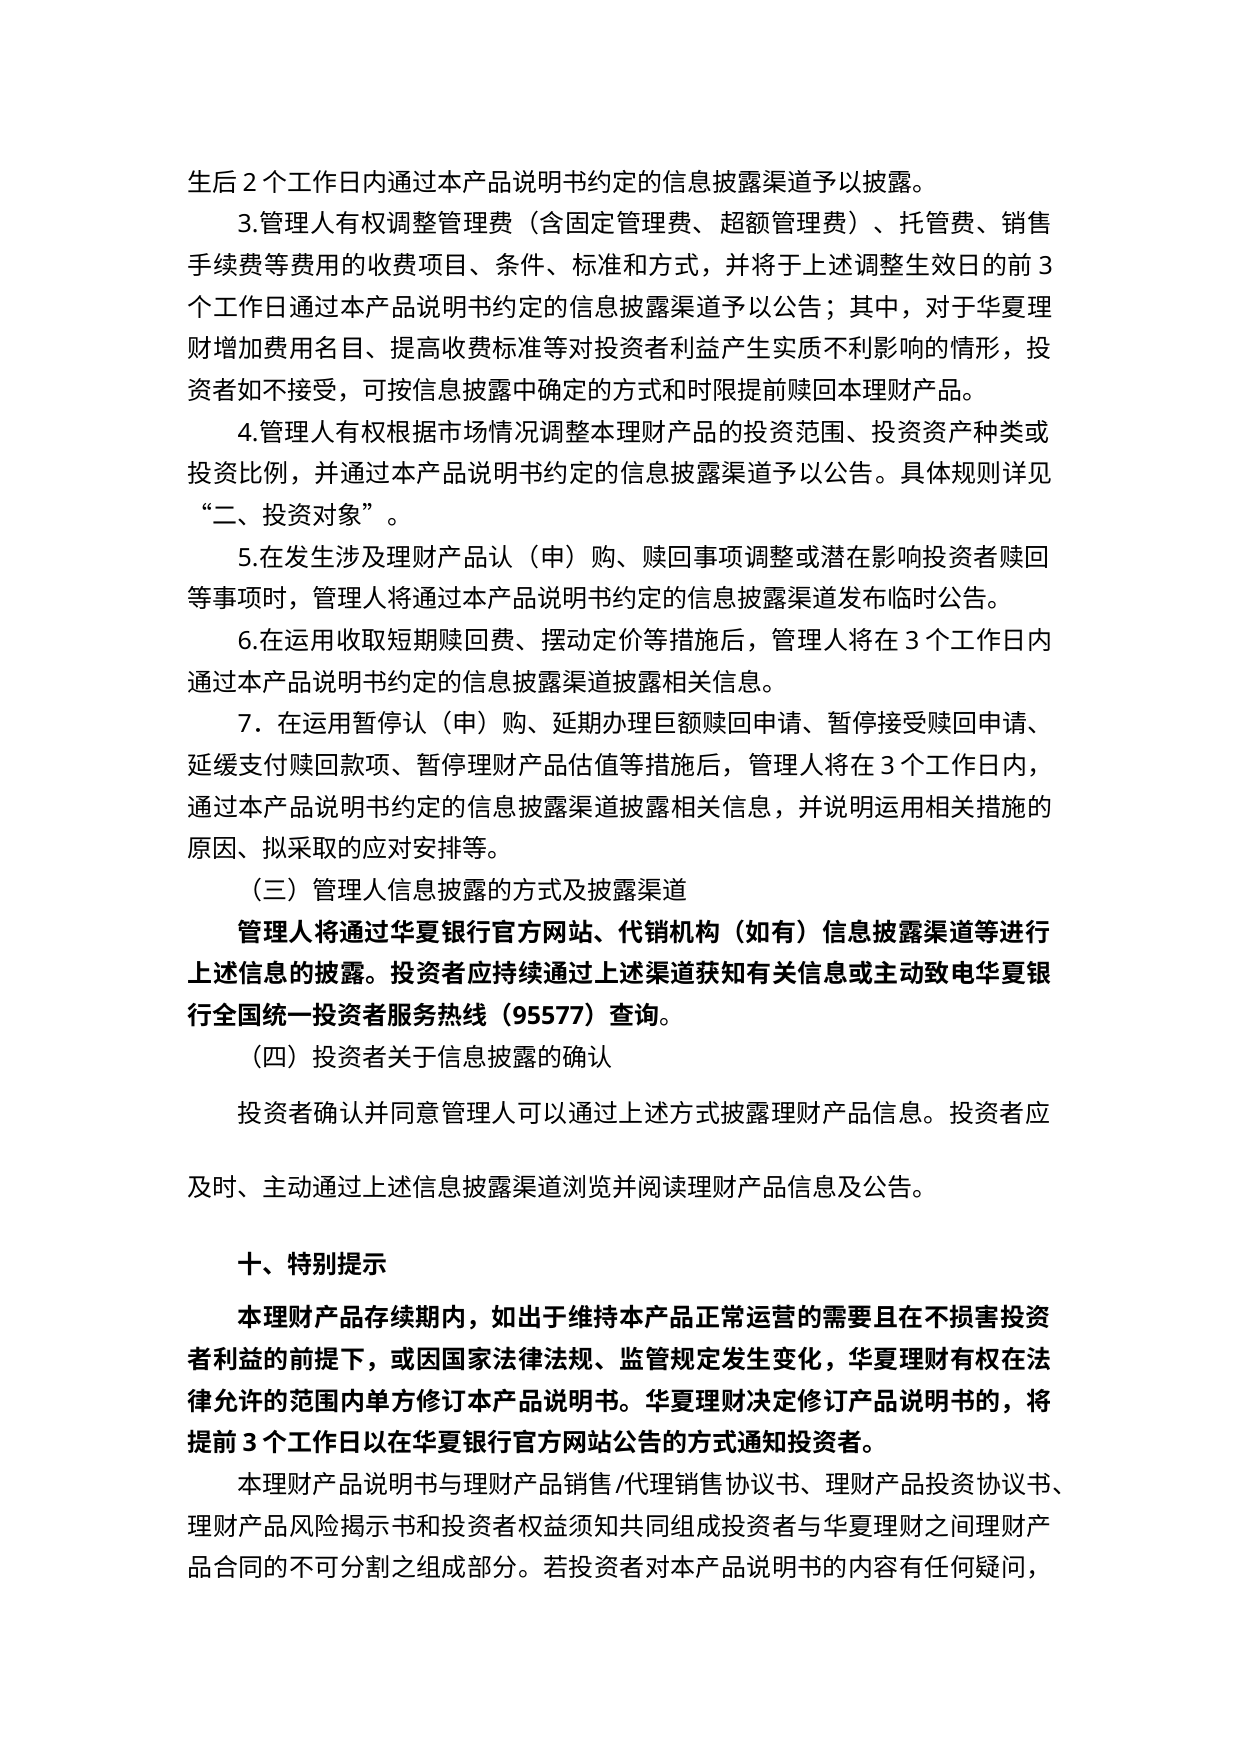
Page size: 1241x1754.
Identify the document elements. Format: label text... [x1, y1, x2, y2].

text 十、特别提示 [187, 1240, 1053, 1282]
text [187, 1464, 1053, 1584]
text （四）投资者关于信息披露的确认 [187, 1037, 1053, 1073]
text 6.在运用收取短期赎回费、摆动定价等措施后，管理人将在3个工作日内，通过本产品说明书约定的信息披露渠道披露相关信息。 [187, 620, 1053, 698]
text 投资者确认并同意管理人可以通过上述方式披露理财产品信息。投资者应及时、主动通过上述信息披露渠道浏览并阅读理财产品信息及公告。 [187, 1079, 1053, 1218]
text 5.在发生涉及理财产品认（申）购、赎回事项调整或潜在影响投资者赎回等事项时，管理人将通过本产品说明书约定的信息披露渠道发布临时公告。 [187, 537, 1053, 615]
text （三）管理人信息披露的方式及披露渠道 [187, 870, 1053, 907]
text 4.管理人有权根据市场情况调整本理财产品的投资范围、投资资产种类或投资比例，并通过本产品说明书约定的信息披露渠道予以公告。具体规则详见“二、投资对象”。 [187, 412, 1053, 532]
text 管理人将通过华夏银行官方网站、代销机构（如有）信息披露渠道等进行上述信息的披露。投资者应持续通过上述渠道获知有关信息或主动致电华夏银行全国统一投资者服务热线（95577）查询。 [187, 912, 1053, 1032]
text 7．在运用暂停认（申）购、延期办理巨额赎回申请、暂停接受赎回申请、延缓支付赎回款项、暂停理财产品估值等措施后，管理人将在3个工作日内，通过本产品说明书约定的信息披露渠道披露相关信息，并说明运用相关措施的原因、拟采取的应对安排等。 [187, 704, 1053, 865]
text 3.管理人有权调整管理费（含固定管理费、超额管理费）、托管费、销售手续费等费用的收费项目、条件、标准和方式，并将于上述调整生效日的前3个工作日通过本产品说明书约定的信息披露渠道予以公告；其中，对于华夏理财增加费用名目、提高收费标准等对投资者利益产生实质不利影响的情形，投资者如不接受，可按信息披露中确定的方式和时限提前赎回本理财产品。 [187, 204, 1053, 407]
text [187, 162, 1053, 198]
text 本理财产品存续期内，如出于维持本产品正常运营的需要且在不损害投资者利益的前提下，或因国家法律法规、监管规定发生变化，华夏理财有权在法律允许的范围内单方修订本产品说明书。华夏理财决定修订产品说明书的，将提前3个工作日以在华夏银行官方网站公告的方式通知投资者。 [187, 1298, 1053, 1459]
